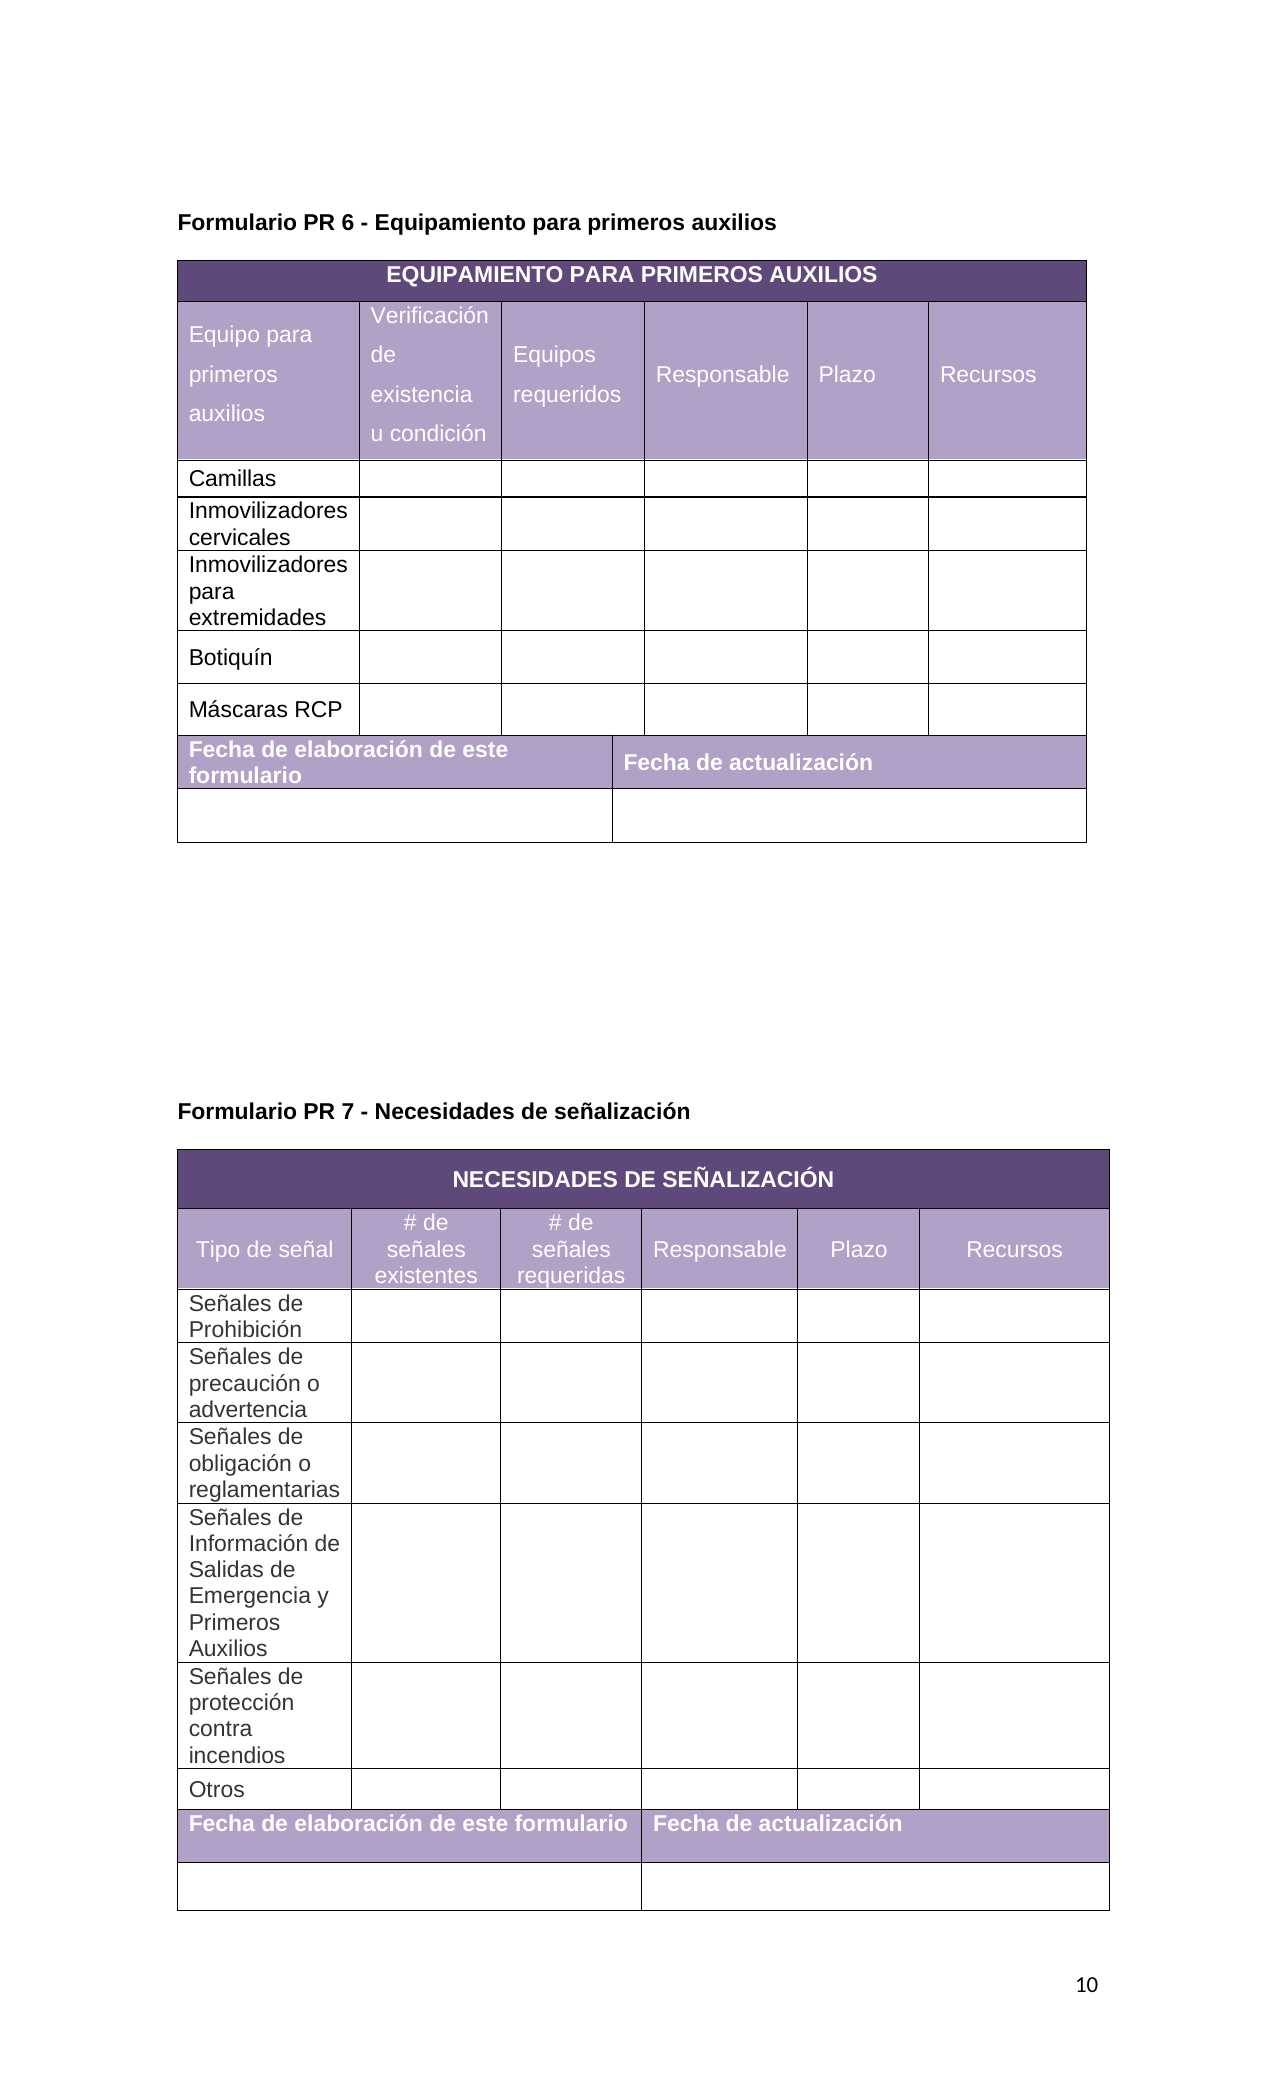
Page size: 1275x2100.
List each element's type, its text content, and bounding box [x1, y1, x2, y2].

table_cell Fecha de actualización [642, 1810, 1109, 1862]
table_cell [502, 551, 644, 630]
table_cell [808, 631, 928, 682]
table_cell Señales de Prohibición [178, 1290, 351, 1342]
table_cell [352, 1504, 500, 1662]
table_cell [501, 1504, 641, 1662]
table_cell [929, 498, 1086, 550]
table_cell [360, 461, 501, 496]
table_cell [808, 684, 928, 734]
table_cell [502, 631, 644, 682]
table_cell Tipo de señal [178, 1209, 351, 1288]
table_cell [798, 1290, 919, 1342]
table_cell [502, 498, 644, 550]
table_cell [613, 789, 1086, 842]
table_cell [920, 1663, 1109, 1768]
table_cell Otros [178, 1769, 351, 1808]
table_cell Señales de precaución o advertencia [178, 1343, 351, 1422]
table_cell [798, 1504, 919, 1662]
table_cell [929, 551, 1086, 630]
table_cell Máscaras RCP [178, 684, 359, 734]
table_cell Responsable [642, 1209, 797, 1288]
table_cell [502, 684, 644, 734]
table_cell Recursos [920, 1209, 1109, 1288]
table_cell [920, 1769, 1109, 1808]
table_cell [808, 551, 928, 630]
table_cell [360, 498, 501, 550]
table_cell Botiquín [178, 631, 359, 682]
table_cell [798, 1343, 919, 1422]
table_cell Camillas [178, 461, 359, 496]
table_cell # de señales existentes [352, 1209, 500, 1288]
table_cell [360, 551, 501, 630]
table_cell [352, 1769, 500, 1808]
table_cell [929, 684, 1086, 734]
table_cell [352, 1343, 500, 1422]
table_cell [798, 1769, 919, 1808]
table_cell [352, 1423, 500, 1502]
table_cell [920, 1290, 1109, 1342]
table_cell [642, 1663, 797, 1768]
table_header EQUIPAMIENTO PARA PRIMEROS AUXILIOS [178, 261, 1086, 301]
table_cell [929, 461, 1086, 496]
table_cell Inmovilizadores cervicales [178, 498, 359, 550]
table_cell Señales de protección contra incendios [178, 1663, 351, 1768]
table_cell [642, 1769, 797, 1808]
table_cell [920, 1504, 1109, 1662]
table_cell Señales de Información de Salidas de Emergencia y Primeros Auxilios [178, 1504, 351, 1662]
table_cell [798, 1423, 919, 1502]
table_cell Señales de obligación o reglamentarias [178, 1423, 351, 1502]
table_header NECESIDADES DE SEÑALIZACIÓN [178, 1150, 1109, 1208]
text Formulario PR 7 - Necesidades de señalización [177, 1098, 1098, 1124]
text Formulario PR 6 - Equipamiento para primeros auxilios [177, 209, 1098, 235]
table_cell [642, 1863, 1109, 1909]
table_cell # de señales requeridas [501, 1209, 641, 1288]
table_cell [360, 631, 501, 682]
table_cell [501, 1290, 641, 1342]
table_cell [178, 789, 612, 842]
table_cell Fecha de actualización [613, 736, 1086, 788]
table_cell Inmovilizadores para extremidades [178, 551, 359, 630]
table_cell Equipos requeridos [502, 302, 644, 459]
table_cell [501, 1423, 641, 1502]
table_cell Verificación de existencia u condición [360, 302, 501, 459]
table_cell [920, 1423, 1109, 1502]
table_cell [502, 461, 644, 496]
table_cell Plazo [808, 302, 928, 459]
table_cell [645, 498, 807, 550]
table_cell [501, 1343, 641, 1422]
table_cell [808, 498, 928, 550]
table_cell [352, 1290, 500, 1342]
table_cell [808, 461, 928, 496]
table_cell [501, 1663, 641, 1768]
table_cell [645, 631, 807, 682]
table_cell Responsable [645, 302, 807, 459]
table_cell [929, 631, 1086, 682]
table_cell [798, 1663, 919, 1768]
table_cell [645, 461, 807, 496]
table_cell Recursos [929, 302, 1086, 459]
table_cell [352, 1663, 500, 1768]
table_cell [642, 1423, 797, 1502]
table_cell [178, 1863, 641, 1909]
table_cell Fecha de elaboración de este formulario [178, 736, 612, 788]
table_cell Fecha de elaboración de este formulario [178, 1810, 641, 1862]
table_cell Equipo para primeros auxilios [178, 302, 359, 459]
table_cell [645, 684, 807, 734]
table_cell [645, 551, 807, 630]
table_cell [920, 1343, 1109, 1422]
table_cell [642, 1343, 797, 1422]
table_cell [642, 1290, 797, 1342]
table_cell Plazo [798, 1209, 919, 1288]
table_cell [642, 1504, 797, 1662]
table_cell [360, 684, 501, 734]
table_cell [501, 1769, 641, 1808]
